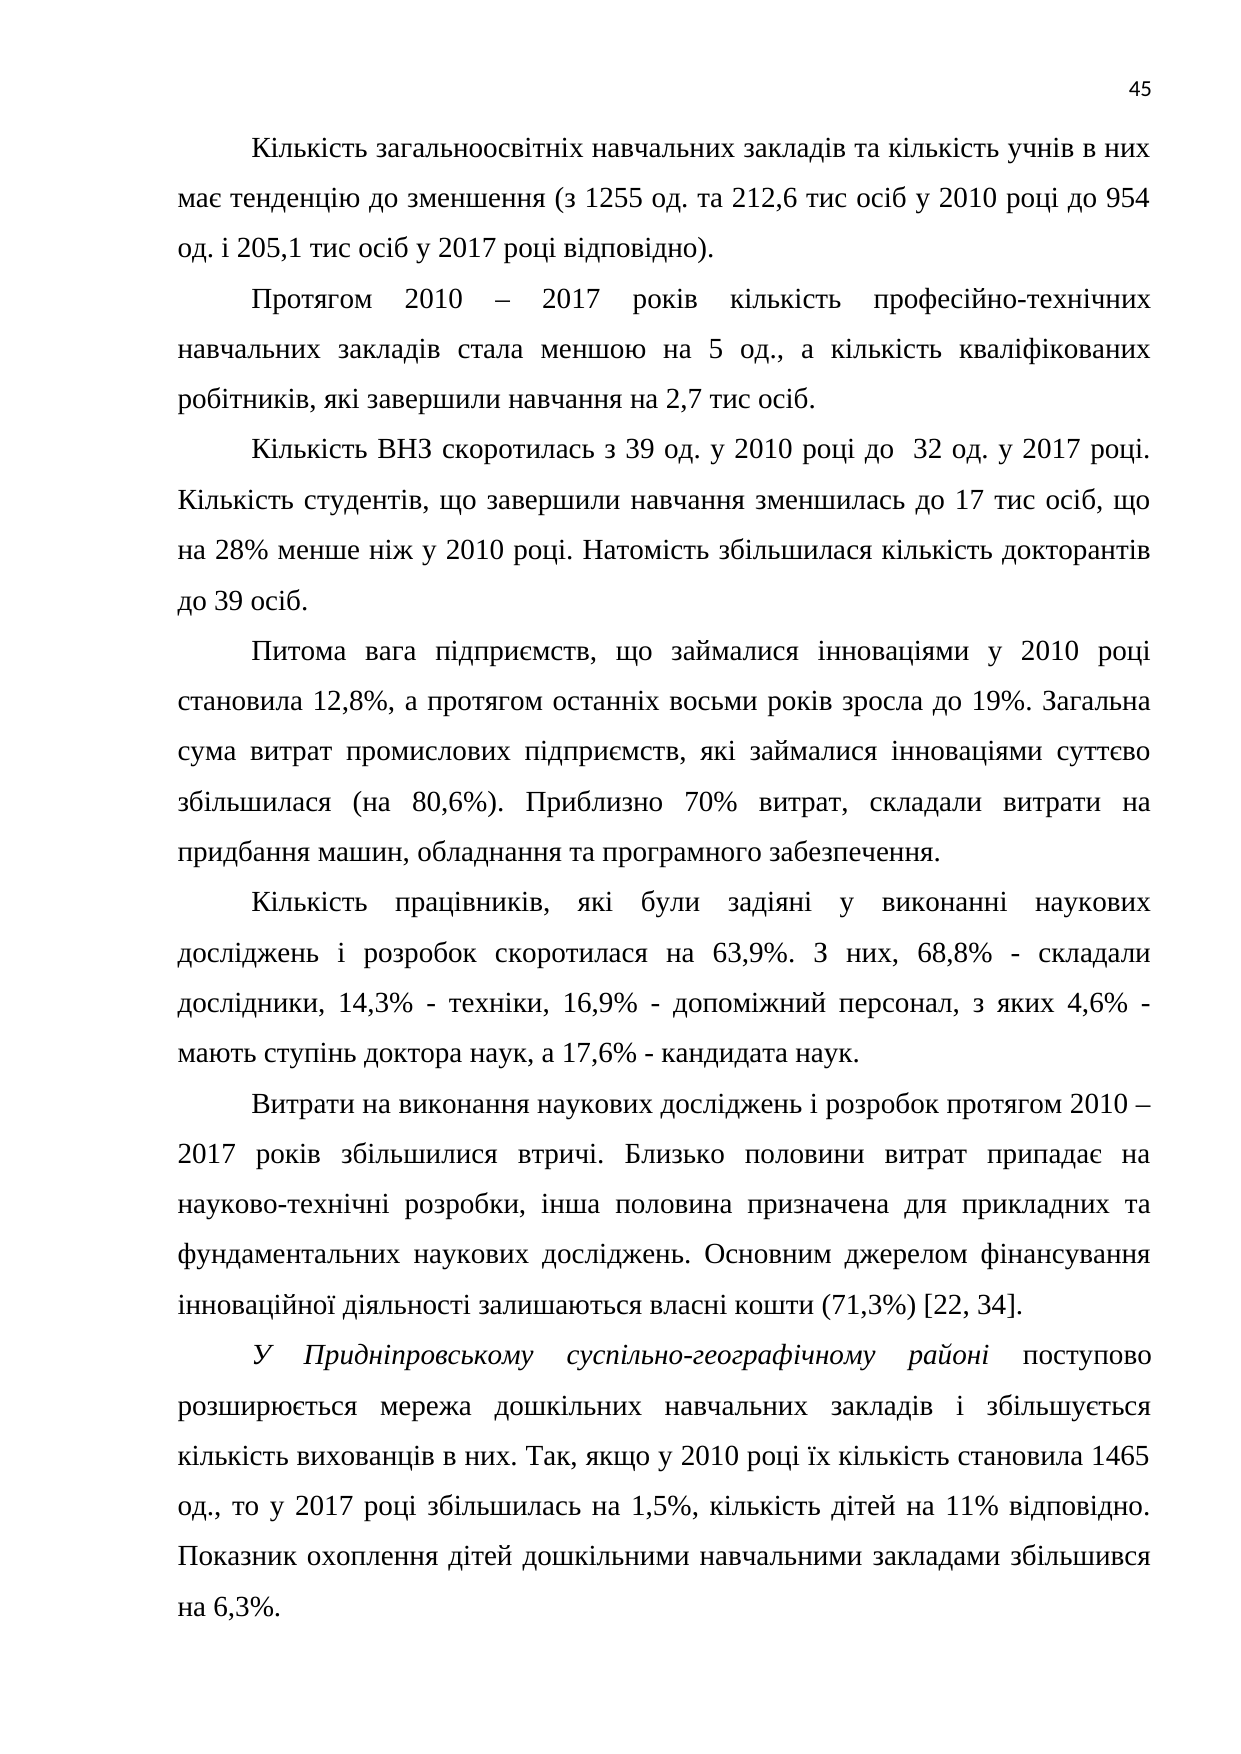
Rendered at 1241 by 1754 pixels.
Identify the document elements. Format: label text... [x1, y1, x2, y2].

text Кількість ВНЗ скоротилась з 39 од. у 2010 році до 32 од. у 2017 році. Кількість студентів, що завершили навчання зменшилась до 17 тис осіб, що на 28% менше ніж у 2010 році. Натомість збільшилася кількість докторантів до 39 осіб. [177, 432, 1152, 616]
text Кількість загальноосвітніх навчальних закладів та кількість учнів в них має тенденцію до зменшення (з 1255 од. та 212,6 тис осіб у 2010 році до 954 од. і 205,1 тис осіб у 2017 році відповідно). [177, 130, 1152, 264]
text Питома вага підприємств, що займалися інноваціями у 2010 році становила 12,8%, а протягом останніх восьми років зросла до 19%. Загальна сума витрат промислових підприємств, які займалися інноваціями суттєво збільшилася (на 80,6%). Приблизно 70% витрат, складали витрати на придбання машин, обладнання та програмного забезпечення. [177, 633, 1152, 868]
text Кількість працівників, які були задіяні у виконанні наукових досліджень і розробок скоротилася на 63,9%. З них, 68,8% - складали дослідники, 14,3% - техніки, 16,9% - допоміжний персонал, з яких 4,6% - мають ступінь доктора наук, а 17,6% - кандидата наук. [177, 884, 1152, 1069]
text У Придніпровському суспільно-географічному районі поступово розширюється мережа дошкільних навчальних закладів і збільшується кількість вихованців в них. Так, якщо у 2010 році їх кількість становила 1465 од., то у 2017 році збільшилась на 1,5%, кількість дітей на 11% відповідно. Показник охоплення дітей дошкільними навчальними закладами збільшився на 6,3%. [177, 1337, 1152, 1622]
text Витрати на виконання наукових досліджень і розробок протягом 2010 – 2017 років збільшилися втричі. Близько половини витрат припадає на науково-технічні розробки, інша половина призначена для прикладних та фундаментальних наукових досліджень. Основним джерелом фінансування інноваційної діяльності залишаються власні кошти (71,3%) [22, 34]. [177, 1086, 1152, 1321]
text Протягом 2010 – 2017 років кількість професійно-технічних навчальних закладів стала меншою на 5 од., а кількість кваліфікованих робітників, які завершили навчання на 2,7 тис осіб. [177, 281, 1152, 415]
